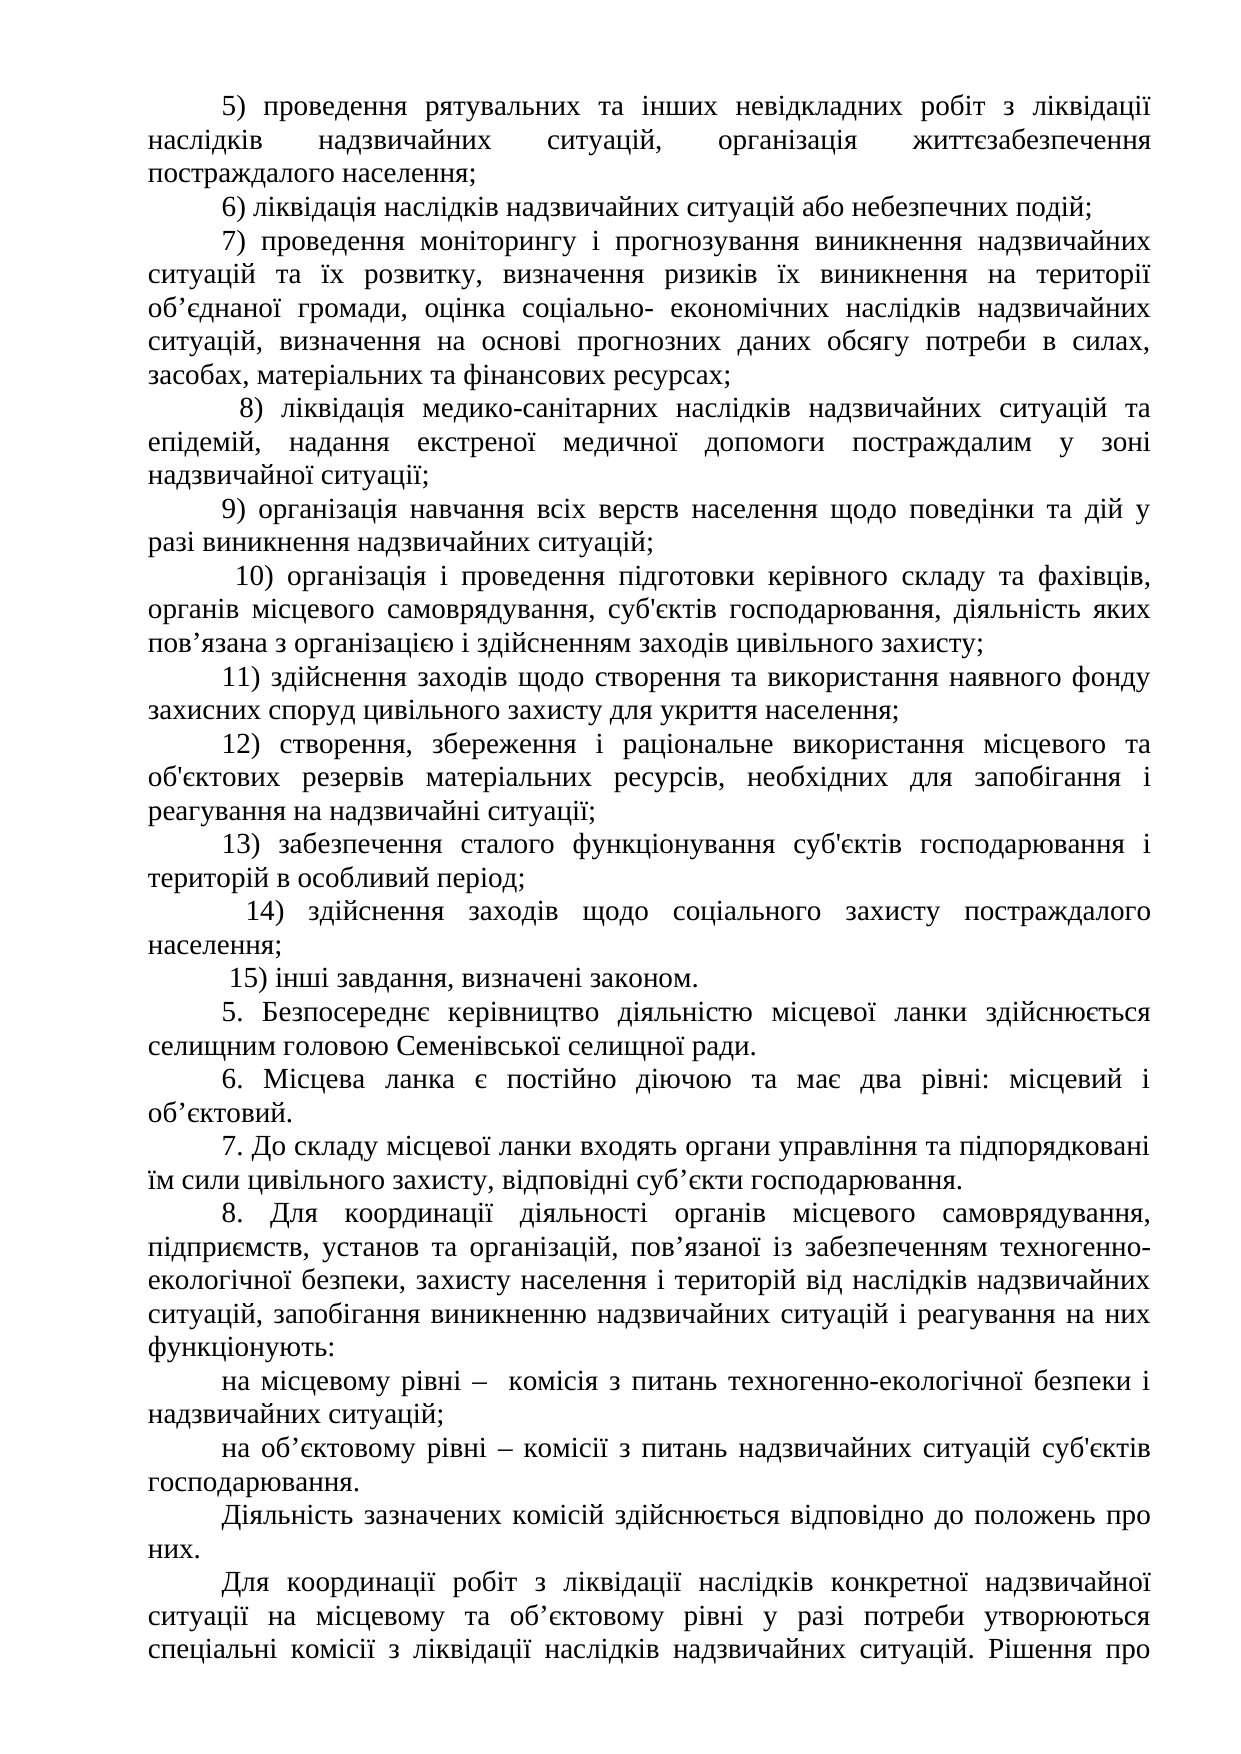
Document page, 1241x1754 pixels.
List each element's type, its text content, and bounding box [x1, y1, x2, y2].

text 11) здійснення заходів щодо створення та використання наявного фонду захисних споруд цивільного захисту для укриття населення; [148, 659, 1152, 726]
text на об’єктовому рівні – комісії з питань надзвичайних ситуацій суб'єктів господарювання. [148, 1430, 1152, 1497]
text Діяльність зазначених комісій здійснюється відповідно до положень про них. [148, 1497, 1152, 1564]
text 6) ліквідація наслідків надзвичайних ситуацій або небезпечних подій; [148, 189, 1152, 223]
text 5) проведення рятувальних та інших невідкладних робіт з ліквідації наслідків надзвичайних ситуацій, організація життєзабезпечення постраждалого населення; [148, 88, 1152, 189]
text 12) створення, збереження і раціональне використання місцевого та об'єктових резервів матеріальних ресурсів, необхідних для запобігання і реагування на надзвичайні ситуації; [148, 726, 1152, 826]
text 14) здійснення заходів щодо соціального захисту постраждалого населення; [148, 893, 1152, 961]
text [148, 1564, 1152, 1665]
text 5. Безпосереднє керівництво діяльністю місцевої ланки здійснюється селищним головою Семенівської селищної ради. [148, 994, 1152, 1061]
text 13) забезпечення сталого функціонування суб'єктів господарювання і територій в особливий період; [148, 826, 1152, 893]
text 6. Місцева ланка є постійно діючою та має два рівні: місцевий і об’єктовий. [148, 1061, 1152, 1128]
text 8) ліквідація медико-санітарних наслідків надзвичайних ситуацій та епідемій, надання екстреної медичної допомоги постраждалим у зоні надзвичайної ситуації; [148, 390, 1152, 491]
text 10) організація і проведення підготовки керівного складу та фахівців, органів місцевого самоврядування, суб'єктів господарювання, діяльність яких пов’язана з організацією і здійсненням заходів цивільного захисту; [148, 558, 1152, 659]
text на місцевому рівні – комісія з питань техногенно-екологічної безпеки і надзвичайних ситуацій; [148, 1363, 1152, 1430]
text 9) організація навчання всіх верств населення щодо поведінки та дій у разі виникнення надзвичайних ситуацій; [148, 491, 1152, 558]
text 8. Для координації діяльності органів місцевого самоврядування, підприємств, установ та організацій, пов’язаної із забезпеченням техногенно-екологічної безпеки, захисту населення і територій від наслідків надзвичайних ситуацій, запобігання виникненню надзвичайних ситуацій і реагування на них функціонують: [148, 1195, 1152, 1363]
text 7) проведення моніторингу і прогнозування виникнення надзвичайних ситуацій та їх розвитку, визначення ризиків їх виникнення на території об’єднаної громади, оцінка соціально- економічних наслідків надзвичайних ситуацій, визначення на основі прогнозних даних обсягу потреби в силах, засобах, матеріальних та фінансових ресурсах; [148, 223, 1152, 390]
text 7. До складу місцевої ланки входять органи управління та підпорядковані їм сили цивільного захисту, відповідні суб’єкти господарювання. [148, 1128, 1152, 1195]
text 15) інші завдання, визначені законом. [148, 961, 1152, 994]
